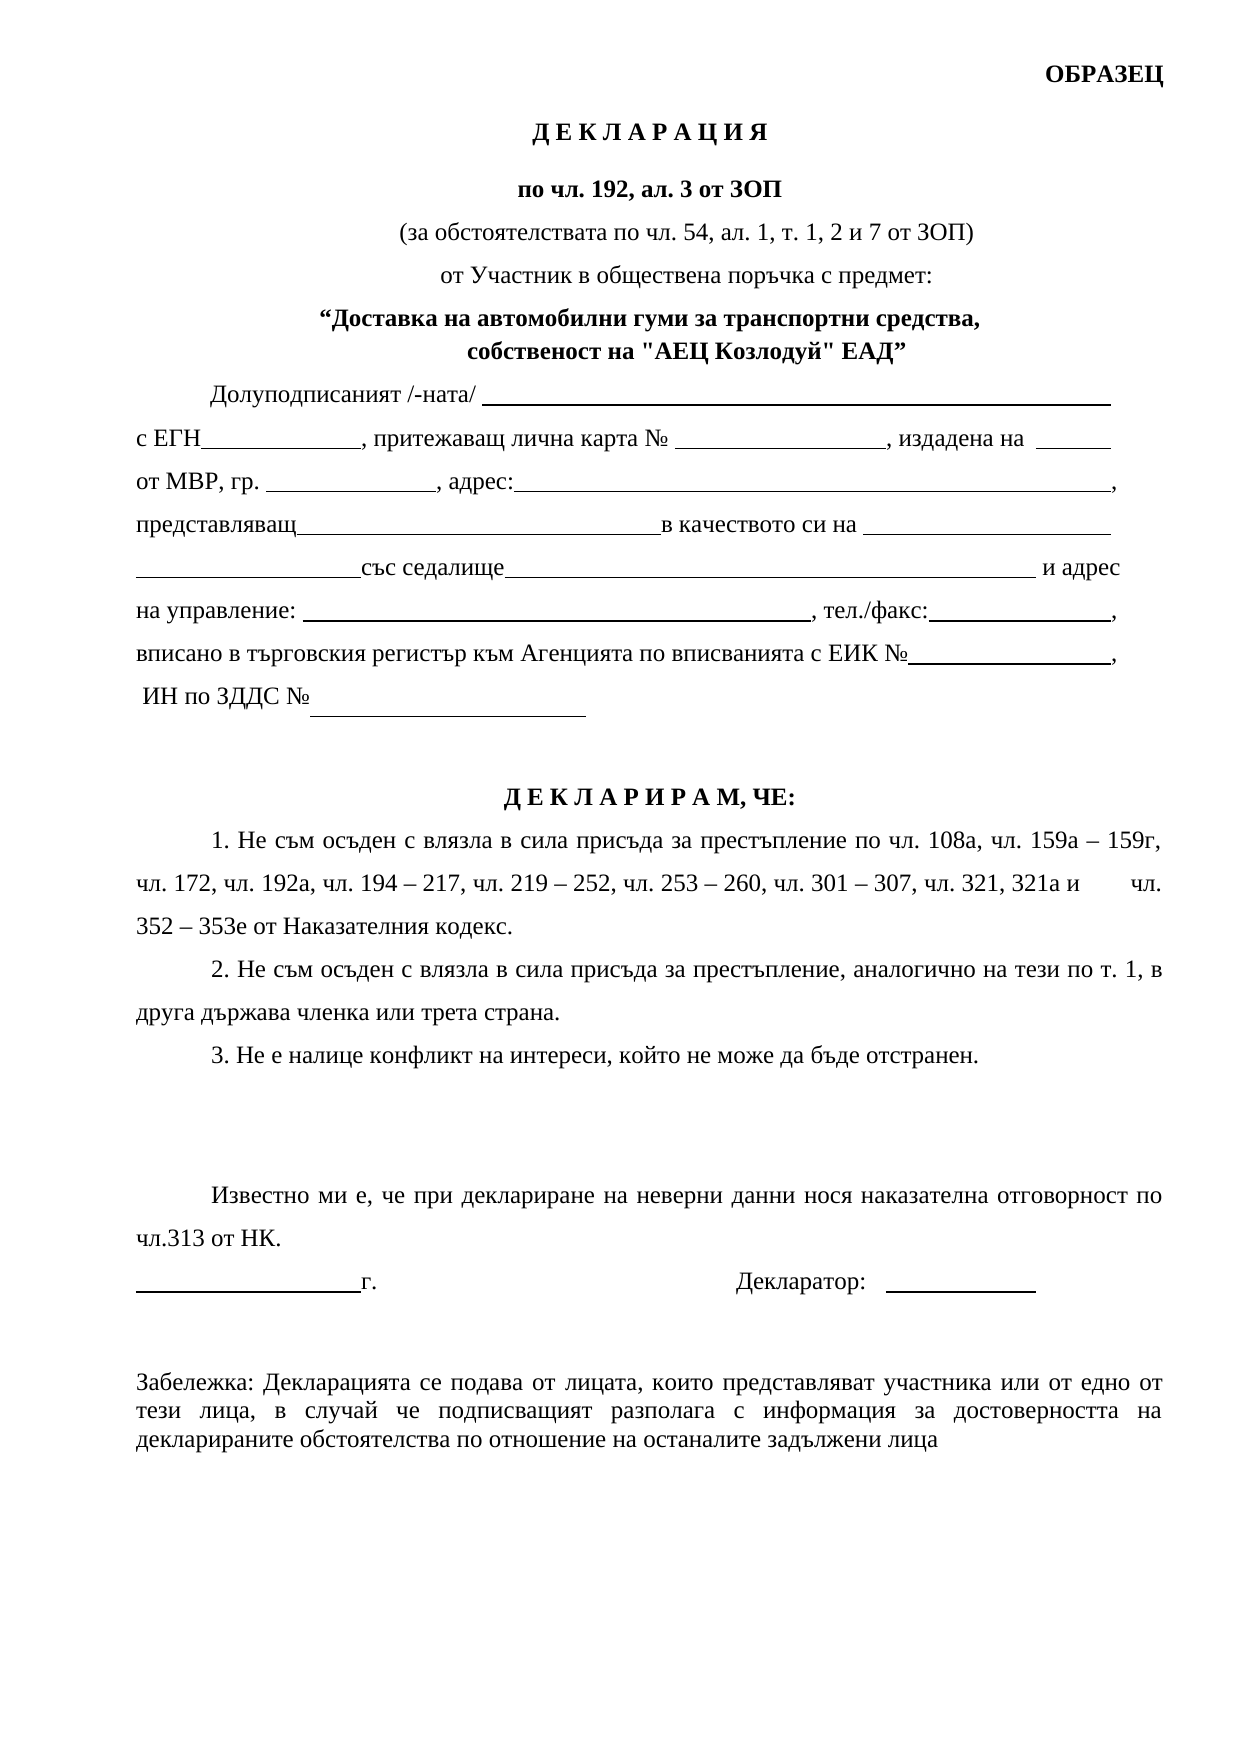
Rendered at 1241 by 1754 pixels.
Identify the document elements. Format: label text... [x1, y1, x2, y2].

list ОБРАЗЕЦ [642, 59, 1163, 88]
text (за обстоятелствата по чл. 54, ал. 1, т. 1, 2 и 7 от ЗОП) [210, 217, 1163, 246]
text от МВР, гр. , адрес: , [136, 466, 1163, 494]
text “Доставка на автомобилни гуми за транспортни средства, [136, 303, 1163, 332]
text представляващ в качеството си на [136, 509, 1163, 538]
text по чл. 192, ал. 3 от ЗОП [136, 174, 1163, 203]
text Д Е К Л А Р И Р А М, ЧЕ: [136, 782, 1163, 811]
text собственост на "АЕЦ Козлодуй" ЕАД” [136, 336, 1163, 365]
text 1. Не съм осъден с влязла в сила присъда за престъпление по чл. 108а, чл. 159а – 159г, чл. 172, чл. 192а, чл. 194 – 217, чл. 219 – 252, чл. 253 – 260, чл. 301 – 307, чл. 321, 321а и чл. 352 – 353е от Наказателния кодекс. [136, 825, 1163, 940]
text със седалище и адрес [136, 552, 1163, 581]
text с ЕГН , притежаващ лична карта № , издадена на [136, 423, 1163, 451]
text Известно ми е, че при деклариране на неверни данни нося наказателна отговорност по чл.313 от НК. [136, 1180, 1163, 1252]
text от Участник в обществена поръчка с предмет: [210, 260, 1163, 289]
text ИН по ЗДДС № [136, 681, 1163, 720]
text на управление: , тел./факс: , вписано в търговския регистър към Агенцията по вписванията с ЕИК № , [136, 595, 1163, 667]
text г. Декларатор: [136, 1266, 1163, 1295]
text 2. Не съм осъден с влязла в сила присъда за престъпление, аналогично на тези по т. 1, в друга държава членка или трета страна. [136, 954, 1163, 1026]
text Забележка: Декларацията се подава от лицата, които представляват участника или от едно от тези лица, в случай че подписващият разполага с информация за достоверността на декларираните обстоятелства по отношение на останалите задължени лица [136, 1367, 1163, 1453]
text 3. Не е налице конфликт на интереси, който не може да бъде отстранен. [136, 1041, 1163, 1069]
text Долуподписаният /-ната/ [136, 379, 1163, 408]
title Д Е К Л А Р А Ц И Я [136, 117, 1163, 145]
